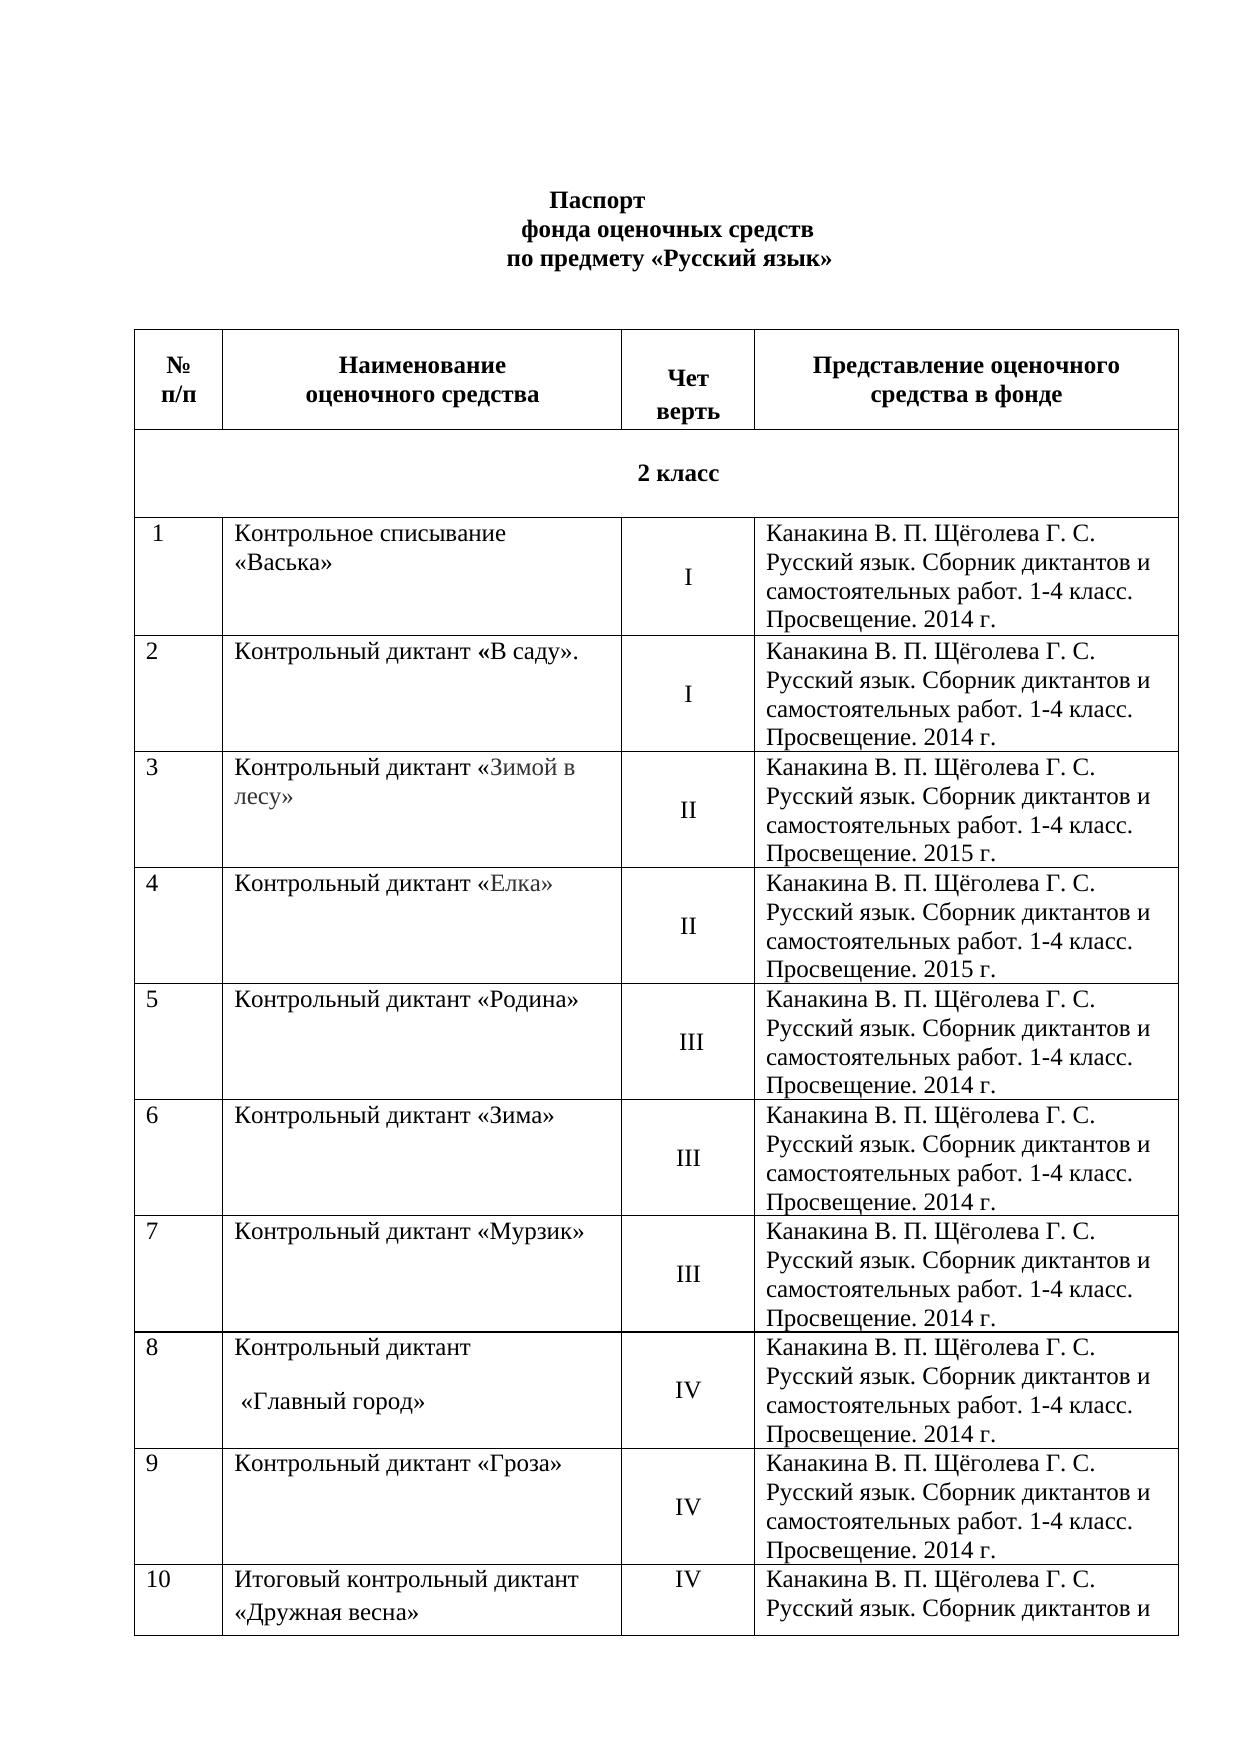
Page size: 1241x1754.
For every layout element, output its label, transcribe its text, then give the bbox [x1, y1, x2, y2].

table_cell Канакина В. П. Щёголева Г. С. Русский язык. Сборник диктантов и самостоятельных работ. 1-4 класс. Просвещение. 2014 г. [755, 1100, 1178, 1215]
table_cell II [622, 868, 754, 983]
table_cell Контрольный диктант «Елка» [223, 868, 621, 983]
table_cell Контрольный диктант «Зима» [223, 1100, 621, 1215]
table_cell Канакина В. П. Щёголева Г. С. Русский язык. Сборник диктантов и самостоятельных работ. 1-4 класс. Просвещение. 2014 г. [755, 636, 1178, 751]
table_cell Канакина В. П. Щёголева Г. С. Русский язык. Сборник диктантов и самостоятельных работ. 1-4 класс. Просвещение. 2015 г. [755, 752, 1178, 867]
table_cell Канакина В. П. Щёголева Г. С. Русский язык. Сборник диктантов и самостоятельных работ. 1-4 класс. Просвещение. 2015 г. [755, 868, 1178, 983]
text Паспорт [177, 185, 1152, 214]
table_cell Канакина В. П. Щёголева Г. С. Русский язык. Сборник диктантов и самостоятельных работ. 1-4 класс. Просвещение. 2014 г. [755, 1449, 1178, 1563]
table_cell Контрольный диктант «В саду». [223, 636, 621, 751]
table_cell Контрольный диктант «Гроза» [223, 1449, 621, 1563]
table_cell I [622, 636, 754, 751]
table_cell 2 класс [135, 430, 1178, 517]
text по предмету «Русский язык» [188, 243, 1152, 271]
table_cell Контрольный диктант «Мурзик» [223, 1216, 621, 1331]
table_cell 1 [135, 518, 222, 635]
table_cell 5 [135, 984, 222, 1099]
table_cell Контрольный диктант «Родина» [223, 984, 621, 1099]
table_cell Канакина В. П. Щёголева Г. С. Русский язык. Сборник диктантов и самостоятельных работ. 1-4 класс. Просвещение. 2014 г. [755, 1333, 1178, 1447]
table_header Наименование оценочного средства [223, 330, 621, 429]
table_cell Контрольный диктант «Главный город» [223, 1333, 621, 1447]
table_cell III [622, 1100, 754, 1215]
table_cell Канакина В. П. Щёголева Г. С. Русский язык. Сборник диктантов и самостоятельных работ. 1-4 класс. Просвещение. 2014 г. [755, 984, 1178, 1099]
table_cell 8 [135, 1333, 222, 1447]
table_header № п/п [135, 330, 222, 429]
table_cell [755, 1565, 1178, 1635]
table_cell 6 [135, 1100, 222, 1215]
table_cell Контрольное списывание «Васька» [223, 518, 621, 635]
table_cell Канакина В. П. Щёголева Г. С. Русский язык. Сборник диктантов и самостоятельных работ. 1-4 класс. Просвещение. 2014 г. [755, 1216, 1178, 1331]
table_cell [223, 1565, 621, 1635]
table_cell II [622, 752, 754, 867]
table_cell III [622, 984, 754, 1099]
table_cell IV [622, 1333, 754, 1447]
table_cell III [622, 1216, 754, 1331]
table_header Представление оценочного средства в фонде [755, 330, 1178, 429]
table_cell 4 [135, 868, 222, 983]
table_cell 3 [135, 752, 222, 867]
text фонда оценочных средств [177, 214, 1152, 243]
table_cell IV [622, 1449, 754, 1563]
table_cell 9 [135, 1449, 222, 1563]
table_cell IV [622, 1565, 754, 1635]
table_cell I [622, 518, 754, 635]
table_cell 10 [135, 1565, 222, 1635]
table_cell Канакина В. П. Щёголева Г. С. Русский язык. Сборник диктантов и самостоятельных работ. 1-4 класс. Просвещение. 2014 г. [755, 518, 1178, 635]
table_cell 2 [135, 636, 222, 751]
table_cell 7 [135, 1216, 222, 1331]
table_header Чет верть [622, 330, 754, 429]
table_cell Контрольный диктант «Зимой в лесу» [223, 752, 621, 867]
